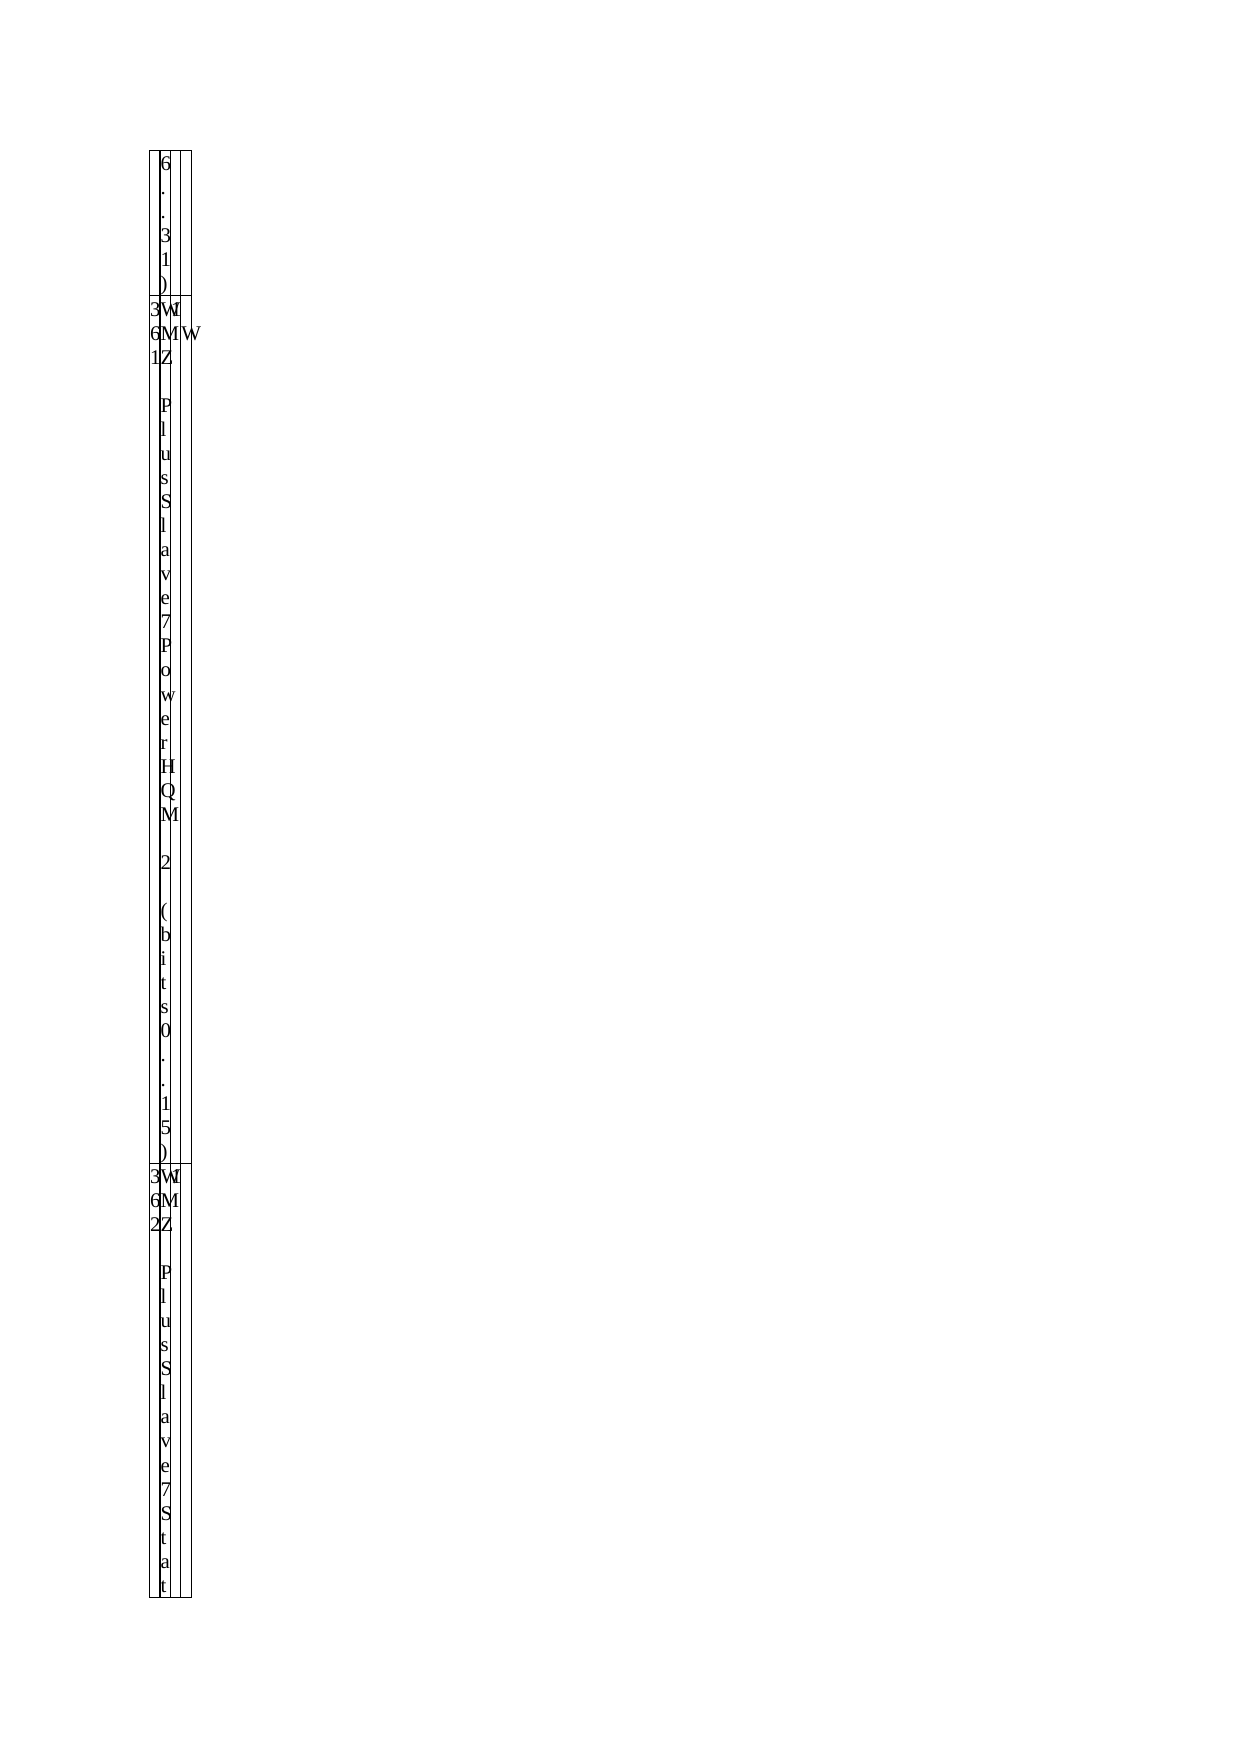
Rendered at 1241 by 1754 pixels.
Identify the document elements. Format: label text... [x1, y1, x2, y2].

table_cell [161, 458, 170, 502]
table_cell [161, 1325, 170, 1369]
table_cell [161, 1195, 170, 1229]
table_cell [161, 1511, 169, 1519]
table_cell [181, 1164, 191, 1597]
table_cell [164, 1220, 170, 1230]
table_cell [161, 1519, 170, 1597]
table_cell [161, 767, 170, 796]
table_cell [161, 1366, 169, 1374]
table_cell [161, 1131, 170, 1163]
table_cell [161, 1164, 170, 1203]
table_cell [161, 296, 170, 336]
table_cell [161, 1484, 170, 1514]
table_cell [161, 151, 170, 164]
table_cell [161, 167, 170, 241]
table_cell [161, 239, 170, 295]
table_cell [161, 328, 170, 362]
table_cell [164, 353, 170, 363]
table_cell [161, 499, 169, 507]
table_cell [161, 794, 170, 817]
